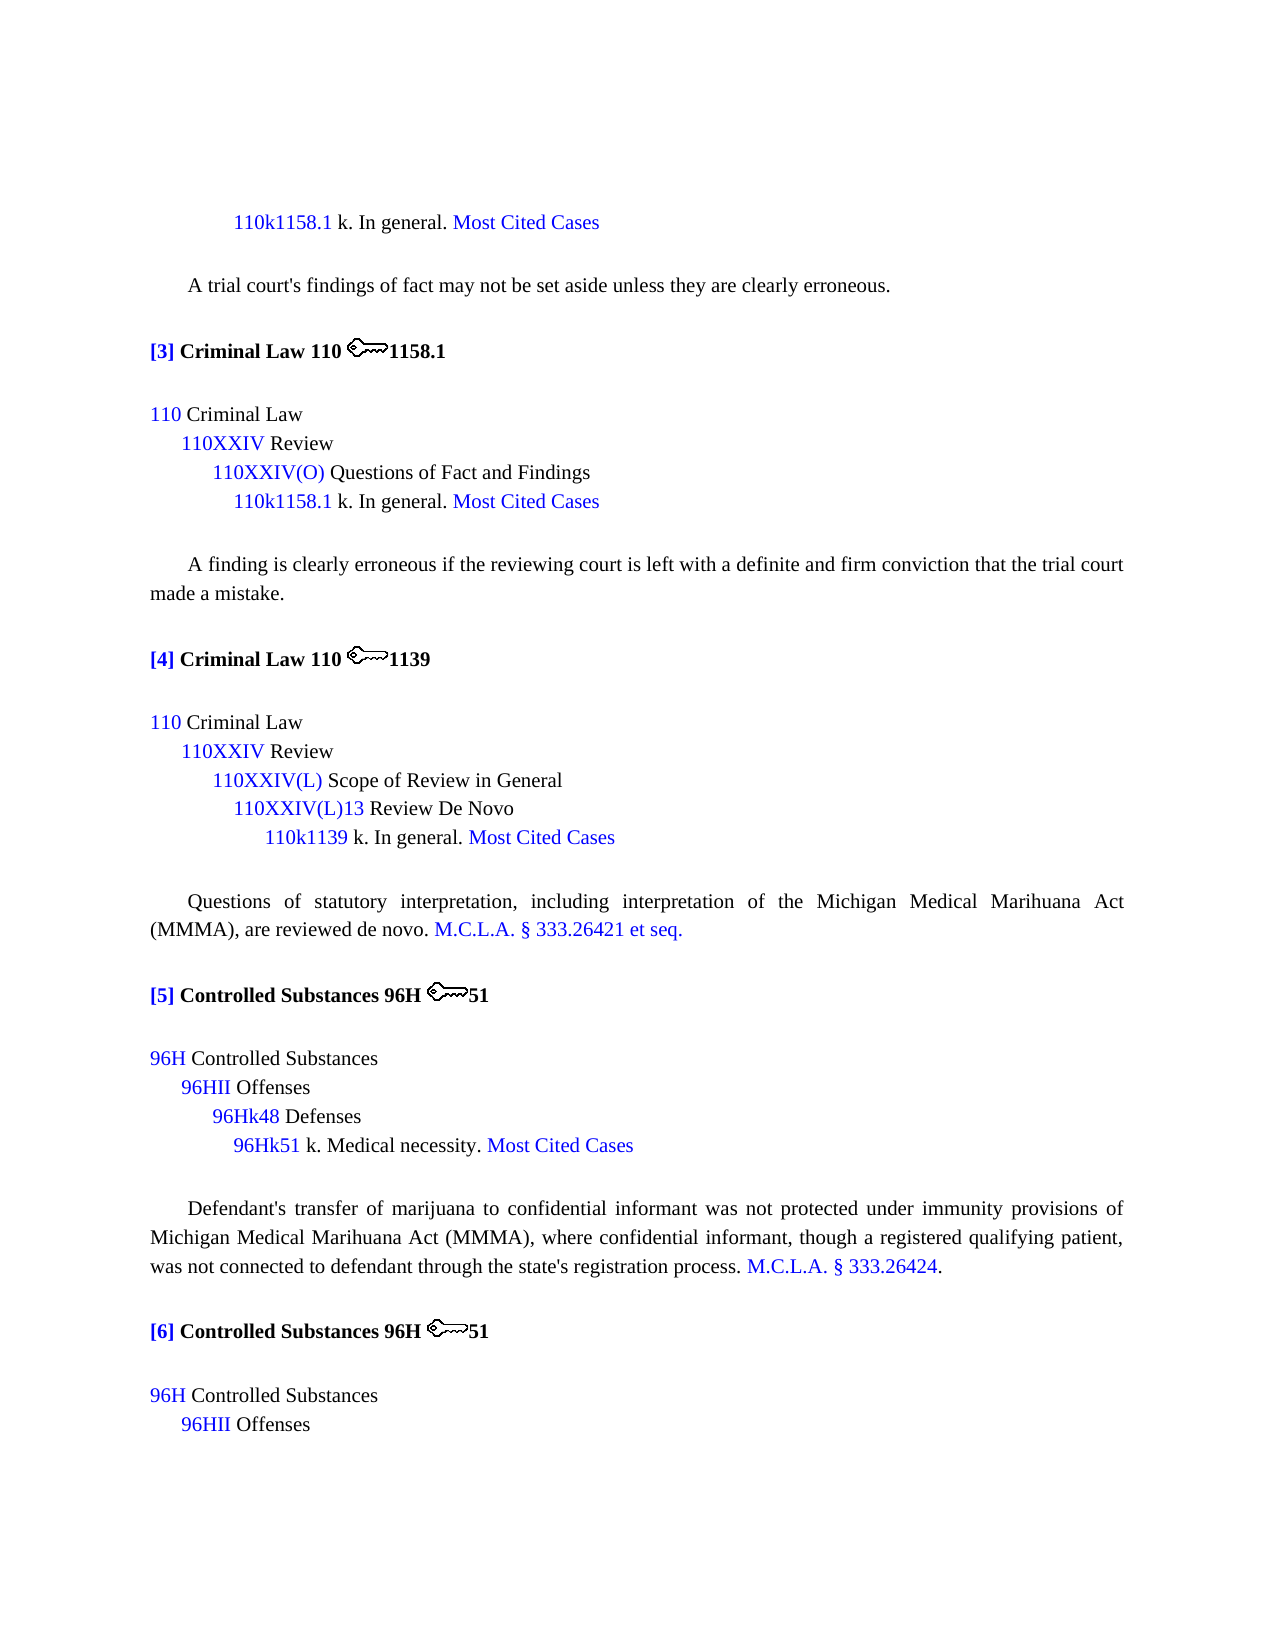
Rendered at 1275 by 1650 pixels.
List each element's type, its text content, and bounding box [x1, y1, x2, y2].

picture [346, 644, 389, 666]
text 110XXIV(O) Questions of Fact and Findings [150, 460, 1125, 484]
text 96Hk48 Defenses [150, 1104, 1125, 1128]
picture [426, 980, 469, 1003]
text A finding is clearly erroneous if the reviewing court is left with a definite and firm conviction that the trial court made a mistake. [150, 552, 1125, 605]
text 110XXIV(L) Scope of Review in General [150, 767, 1125, 792]
text 110k1158.1 k. In general. Most Cited Cases [150, 210, 1125, 234]
text A trial court's findings of fact may not be set aside unless they are clearly erroneous. [150, 273, 1125, 297]
text 110XXIV Review [150, 431, 1125, 455]
text 96H Controlled Substances [150, 1046, 1125, 1070]
text 110k1158.1 k. In general. Most Cited Cases [150, 489, 1125, 513]
picture [426, 1317, 469, 1339]
text 110 Criminal Law [150, 710, 1125, 734]
picture [346, 336, 389, 359]
text Questions of statutory interpretation, including interpretation of the Michigan Medical Marihuana Act (MMMA), are reviewed de novo. M.C.L.A. § 333.26421 et seq. [150, 888, 1125, 941]
text [6] Controlled Substances 96H 51 [150, 1317, 1125, 1343]
text 96Hk51 k. Medical necessity. Most Cited Cases [150, 1133, 1125, 1157]
text 96HII Offenses [150, 1412, 1125, 1436]
text Defendant's transfer of marijuana to confidential informant was not protected under immunity provisions of Michigan Medical Marihuana Act (MMMA), where confidential informant, though a registered qualifying patient, was not connected to defendant through the state's registration process. M.C.L.A. § 333.26424. [150, 1196, 1125, 1278]
text 96H Controlled Substances [150, 1383, 1125, 1407]
text 96HII Offenses [150, 1075, 1125, 1099]
text 110XXIV(L)13 Review De Novo [150, 796, 1125, 820]
text 110XXIV Review [150, 739, 1125, 763]
text 110 Criminal Law [150, 402, 1125, 426]
text [4] Criminal Law 110 1139 [150, 644, 1125, 671]
text [3] Criminal Law 110 1158.1 [150, 337, 1125, 363]
text [5] Controlled Substances 96H 51 [150, 981, 1125, 1007]
text 110k1139 k. In general. Most Cited Cases [150, 825, 1125, 849]
